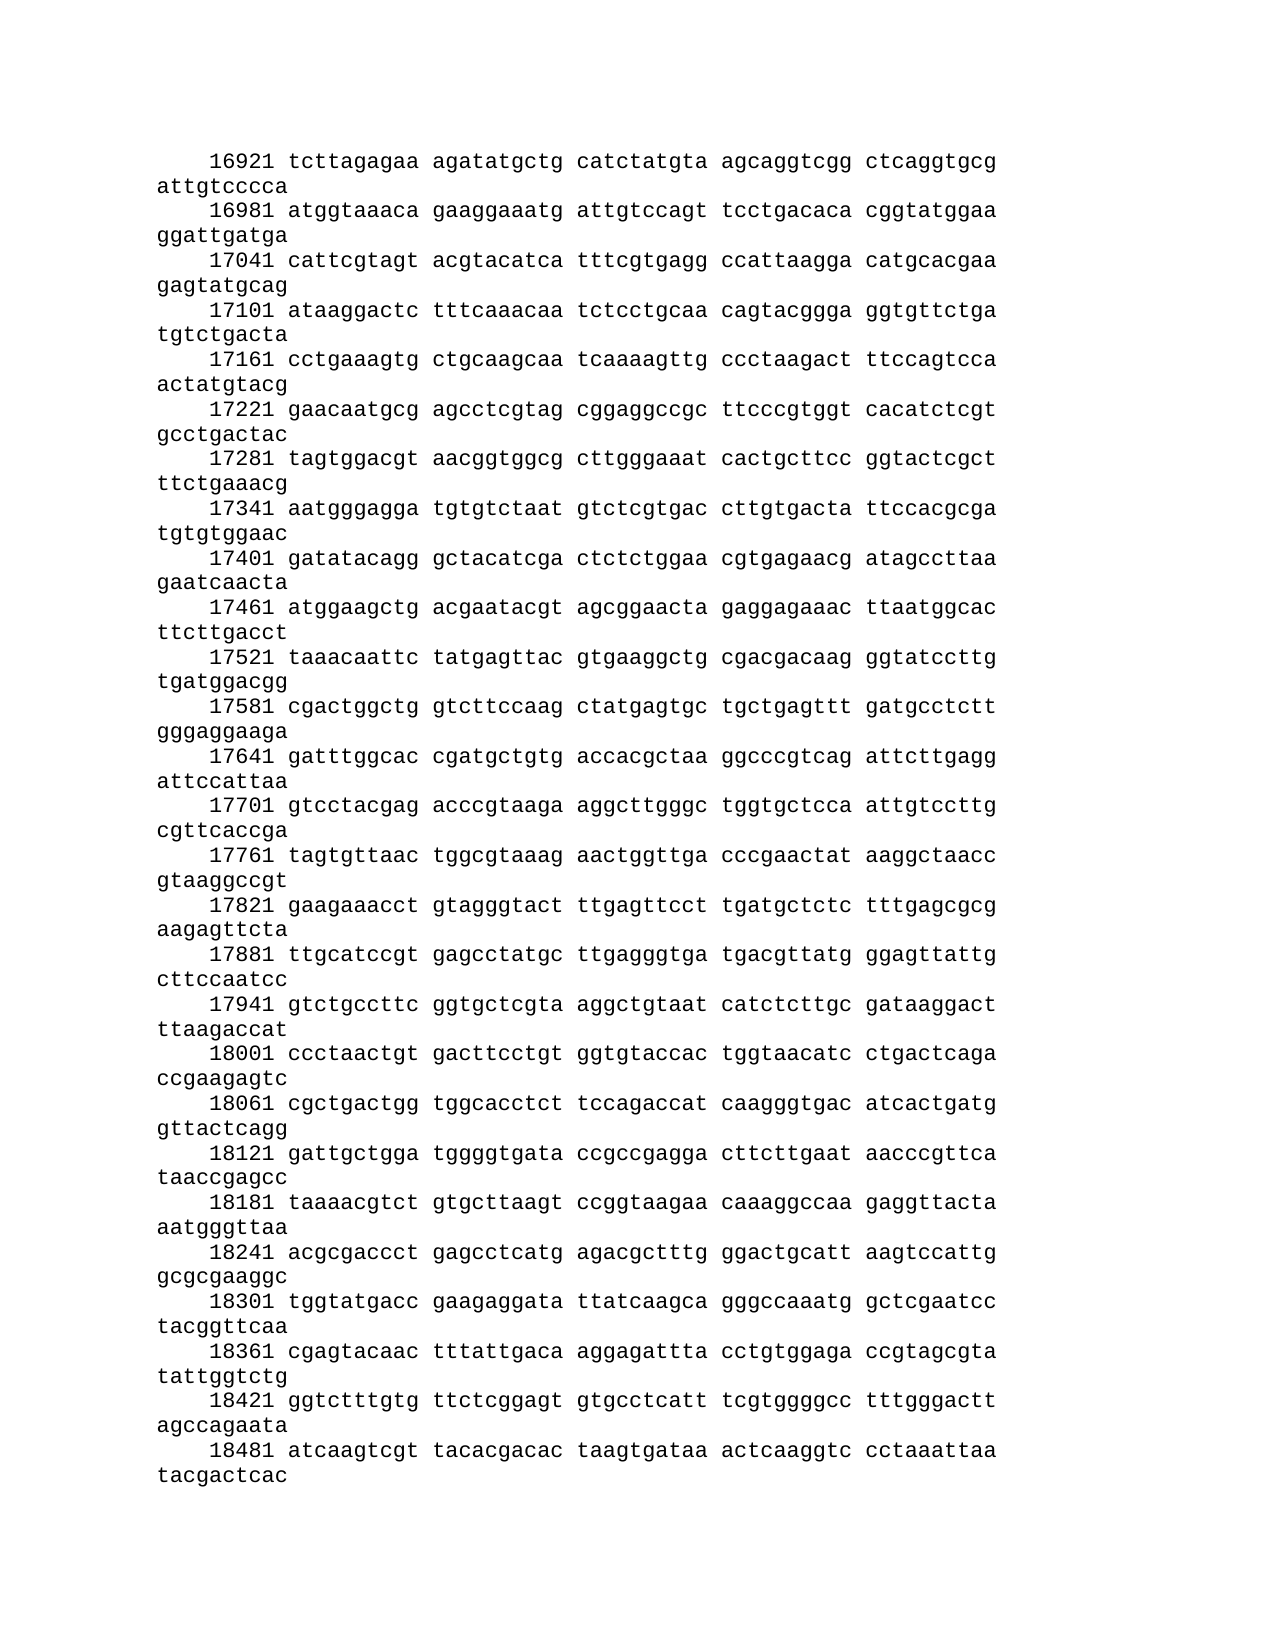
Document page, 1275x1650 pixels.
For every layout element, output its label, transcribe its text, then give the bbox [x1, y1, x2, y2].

text 17401 gatatacagg gctacatcga ctctctggaa cgtgagaacg atagccttaa gaatcaacta [156, 547, 1118, 596]
text 17701 gtcctacgag acccgtaaga aggcttgggc tggtgctcca attgtccttg cgttcaccga [156, 794, 1118, 844]
text 17341 aatgggagga tgtgtctaat gtctcgtgac cttgtgacta ttccacgcga tgtgtggaac [156, 497, 1118, 547]
text 17281 tagtggacgt aacggtggcg cttgggaaat cactgcttcc ggtactcgct ttctgaaacg [156, 447, 1118, 497]
text 17881 ttgcatccgt gagcctatgc ttgagggtga tgacgttatg ggagttattg cttccaatcc [156, 943, 1118, 993]
text 16921 tcttagagaa agatatgctg catctatgta agcaggtcgg ctcaggtgcg attgtcccca [156, 150, 1118, 199]
text 17761 tagtgttaac tggcgtaaag aactggttga cccgaactat aaggctaacc gtaaggccgt [156, 844, 1118, 894]
text 18481 atcaagtcgt tacacgacac taagtgataa actcaaggtc cctaaattaa tacgactcac [156, 1439, 1118, 1489]
text 17641 gatttggcac cgatgctgtg accacgctaa ggcccgtcag attcttgagg attccattaa [156, 745, 1118, 794]
text 17521 taaacaattc tatgagttac gtgaaggctg cgacgacaag ggtatccttg tgatggacgg [156, 646, 1118, 695]
text 17581 cgactggctg gtcttccaag ctatgagtgc tgctgagttt gatgcctctt gggaggaaga [156, 695, 1118, 745]
text 17461 atggaagctg acgaatacgt agcggaacta gaggagaaac ttaatggcac ttcttgacct [156, 596, 1118, 646]
text 18061 cgctgactgg tggcacctct tccagaccat caagggtgac atcactgatg gttactcagg [156, 1092, 1118, 1142]
text 18421 ggtctttgtg ttctcggagt gtgcctcatt tcgtggggcc tttgggactt agccagaata [156, 1389, 1118, 1439]
text 16981 atggtaaaca gaaggaaatg attgtccagt tcctgacaca cggtatggaa ggattgatga [156, 199, 1118, 249]
text 17221 gaacaatgcg agcctcgtag cggaggccgc ttcccgtggt cacatctcgt gcctgactac [156, 398, 1118, 447]
text 18181 taaaacgtct gtgcttaagt ccggtaagaa caaaggccaa gaggttacta aatgggttaa [156, 1191, 1118, 1241]
text 18301 tggtatgacc gaagaggata ttatcaagca gggccaaatg gctcgaatcc tacggttcaa [156, 1290, 1118, 1340]
text 17821 gaagaaacct gtagggtact ttgagttcct tgatgctctc tttgagcgcg aagagttcta [156, 894, 1118, 943]
text 18361 cgagtacaac tttattgaca aggagattta cctgtggaga ccgtagcgta tattggtctg [156, 1340, 1118, 1389]
text 17041 cattcgtagt acgtacatca tttcgtgagg ccattaagga catgcacgaa gagtatgcag [156, 249, 1118, 299]
text 18121 gattgctgga tggggtgata ccgccgagga cttcttgaat aacccgttca taaccgagcc [156, 1142, 1118, 1191]
text 17101 ataaggactc tttcaaacaa tctcctgcaa cagtacggga ggtgttctga tgtctgacta [156, 299, 1118, 348]
text 18241 acgcgaccct gagcctcatg agacgctttg ggactgcatt aagtccattg gcgcgaaggc [156, 1241, 1118, 1290]
text 17941 gtctgccttc ggtgctcgta aggctgtaat catctcttgc gataaggact ttaagaccat [156, 993, 1118, 1042]
text 17161 cctgaaagtg ctgcaagcaa tcaaaagttg ccctaagact ttccagtcca actatgtacg [156, 348, 1118, 398]
text 18001 ccctaactgt gacttcctgt ggtgtaccac tggtaacatc ctgactcaga ccgaagagtc [156, 1042, 1118, 1092]
